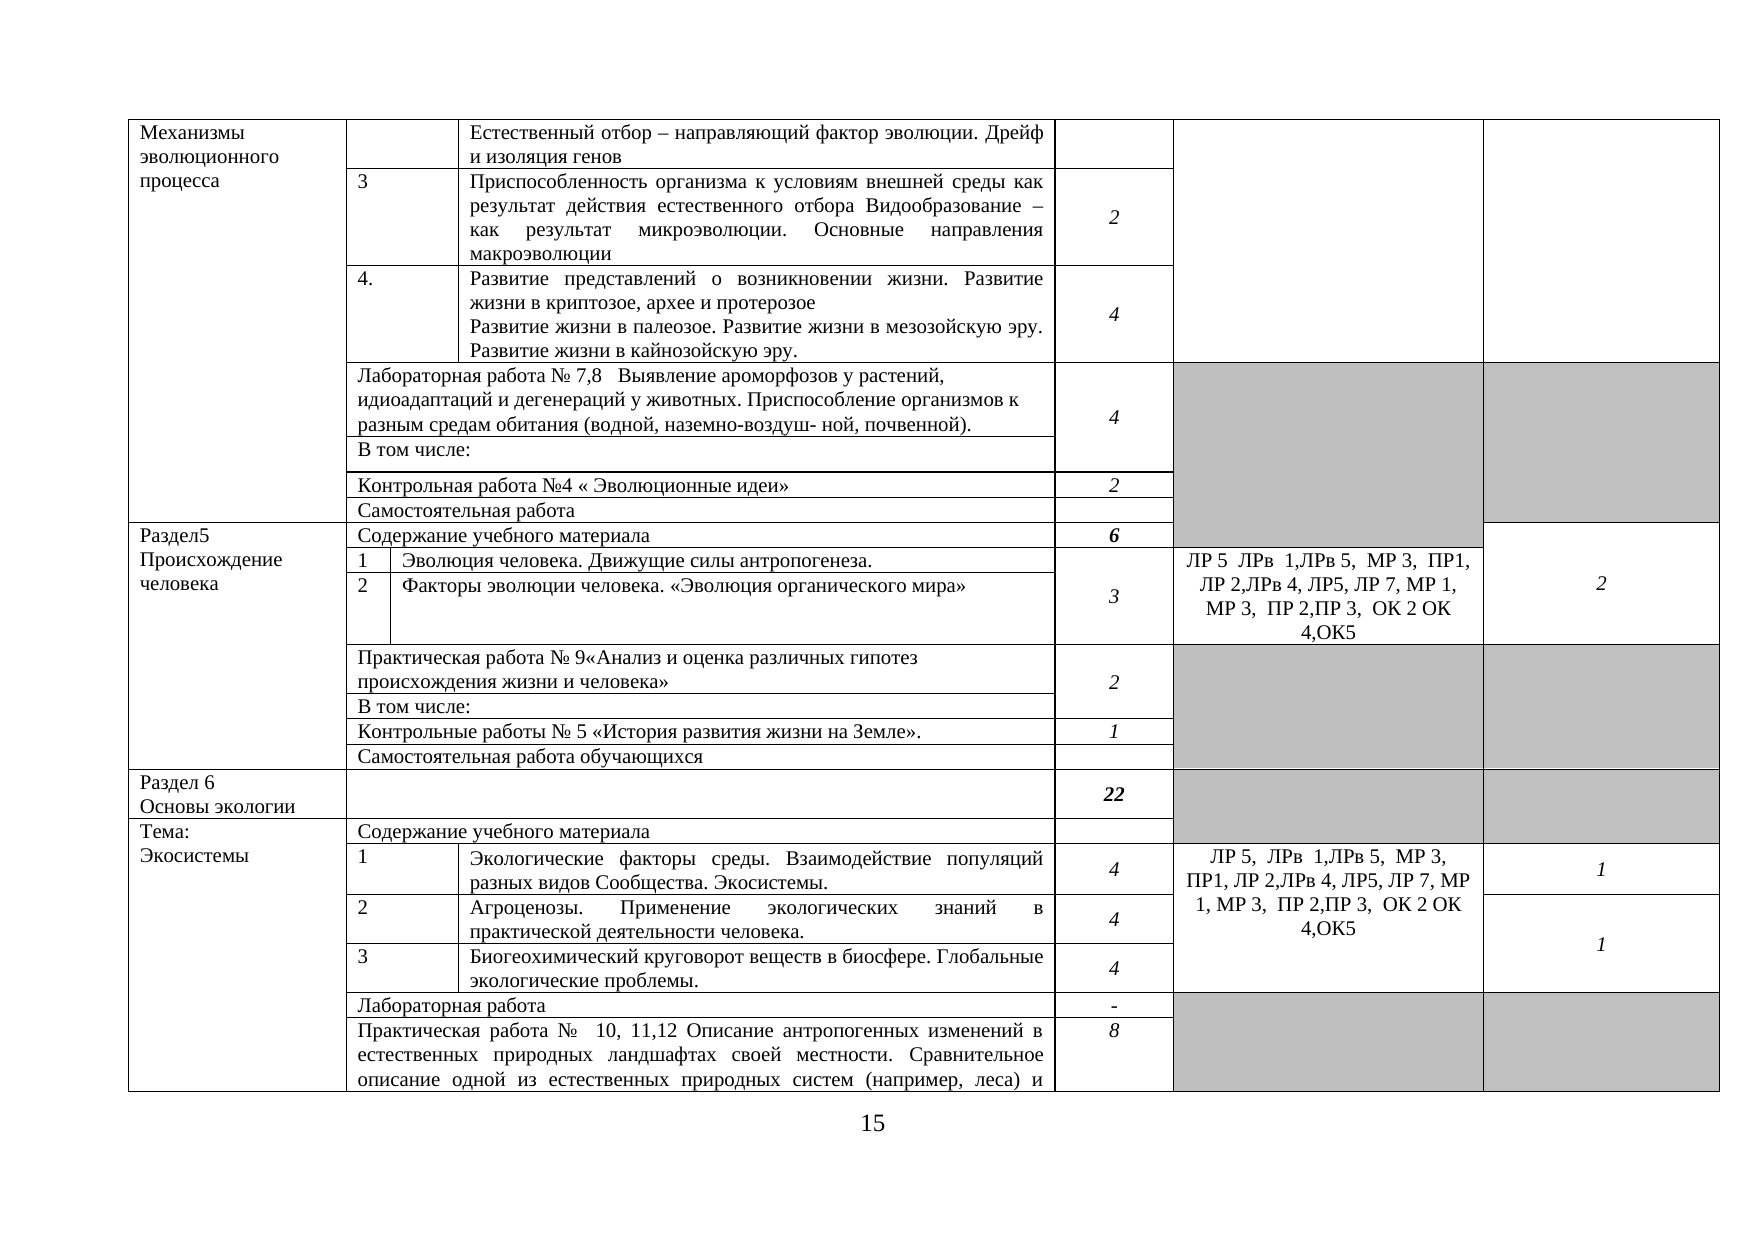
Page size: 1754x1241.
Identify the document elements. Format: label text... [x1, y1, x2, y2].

table_cell 22 [1056, 770, 1173, 818]
table_cell 1 [347, 548, 390, 572]
table_cell - [1056, 993, 1173, 1017]
table_cell [1056, 745, 1173, 768]
table_cell [1174, 645, 1483, 768]
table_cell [459, 120, 1054, 168]
table_cell [1484, 993, 1719, 1091]
table_cell Биогеохимический круговорот веществ в биосфере. Глобальные экологические проблемы. [459, 944, 1054, 992]
table_cell [1484, 363, 1719, 522]
table_cell 1 [1484, 895, 1719, 992]
table_cell 4 [1056, 895, 1173, 943]
table_cell 3 [347, 944, 458, 992]
table_cell Приспособленность организма к условиям внешней среды как результат действия естественного отбора Видообразование – как результат микроэволюции. Основные направления макроэволюции [459, 169, 1054, 265]
table_cell Развитие представлений о возникновении жизни. Развитие жизни в криптозое, архее и протерозое Развитие жизни в палеозое. Развитие жизни в мезозойскую эру. Развитие жизни в кайнозойскую эру. [459, 266, 1054, 362]
table_cell 4 [1056, 120, 1173, 168]
table_cell [1174, 363, 1483, 547]
table_cell [1056, 498, 1173, 522]
table_cell 2 [347, 573, 390, 644]
table_cell 1 [347, 844, 458, 894]
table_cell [347, 1018, 1054, 1091]
table_cell Экологические факторы среды. Взаимодействие популяций разных видов Сообщества. Экосистемы. [459, 844, 1054, 894]
table_cell 1 [1484, 844, 1719, 894]
table_cell 2 [1056, 473, 1173, 497]
table_cell ЛР 5, ЛРв 1,ЛРв 5, МР 3, ПР1, ЛР 2,ЛРв 4, ЛР5, ЛР 7, МР 1, МР 3, ПР 2,ПР 3, ОК 2 ОК 4,ОК5 [1174, 844, 1483, 992]
table_cell [1056, 819, 1173, 843]
table_cell [347, 770, 1054, 818]
table_cell [1484, 645, 1719, 768]
table_cell 2 [1056, 169, 1173, 265]
table_cell Содержание учебного материала [347, 523, 1054, 547]
table_cell 3 [1056, 548, 1173, 644]
table_cell Самостоятельная работа обучающихся [347, 745, 1054, 768]
table_cell Контрольная работа №4 « Эволюционные идеи» [347, 473, 1054, 497]
table_cell Лабораторная работа [347, 993, 1054, 1017]
table_cell 4 [1056, 944, 1173, 992]
table_cell 4. [347, 266, 458, 362]
table_cell 4 [1056, 844, 1173, 894]
table_cell Содержание учебного материала [347, 819, 1054, 843]
table_cell Агроценозы. Применение экологических знаний в практической деятельности человека. [459, 895, 1054, 943]
table_cell 6 [1056, 523, 1173, 547]
table_cell Эволюция человека. Движущие силы антропогенеза. [391, 548, 1054, 572]
table_cell Самостоятельная работа [347, 498, 1054, 522]
table_cell 2 [347, 895, 458, 943]
table_cell Раздел 6 Основы экологии [129, 770, 346, 818]
table_cell 1 [1056, 719, 1173, 743]
table_cell В том числе: [347, 437, 1054, 471]
table_cell 2 [1484, 523, 1719, 644]
table_cell [1174, 770, 1483, 843]
table_cell 2 [1056, 645, 1173, 718]
table_cell [1174, 993, 1483, 1091]
table_cell 3 [347, 169, 458, 265]
table_cell 4 [1056, 363, 1173, 471]
table_cell В том числе: [347, 694, 1054, 718]
table_cell Лабораторная работа № 7,8 Выявление ароморфозов у растений, идиоадаптаций и дегенераций у животных. Приспособление организмов к разным средам обитания (водной, наземно-воздуш- ной, почвенной). [347, 363, 1054, 436]
table_cell Практическая работа № 9«Анализ и оценка различных гипотез происхождения жизни и человека» [347, 645, 1054, 693]
table_cell [1484, 770, 1719, 843]
table_cell 8 [1056, 1018, 1173, 1091]
table_cell 4 [1056, 266, 1173, 362]
table_cell Контрольные работы № 5 «История развития жизни на Земле». [347, 719, 1054, 743]
table_cell ЛР 5 ЛРв 1,ЛРв 5, МР 3, ПР1, ЛР 2,ЛРв 4, ЛР5, ЛР 7, МР 1, МР 3, ПР 2,ПР 3, ОК 2 ОК 4,ОК5 [1174, 548, 1483, 644]
table_cell Тема: Экосистемы [129, 819, 346, 1091]
table_cell Раздел5 Происхождение человека [129, 523, 346, 768]
table_cell Факторы эволюции человека. «Эволюция органического мира» [391, 573, 1054, 644]
table_cell 2 [347, 120, 458, 168]
